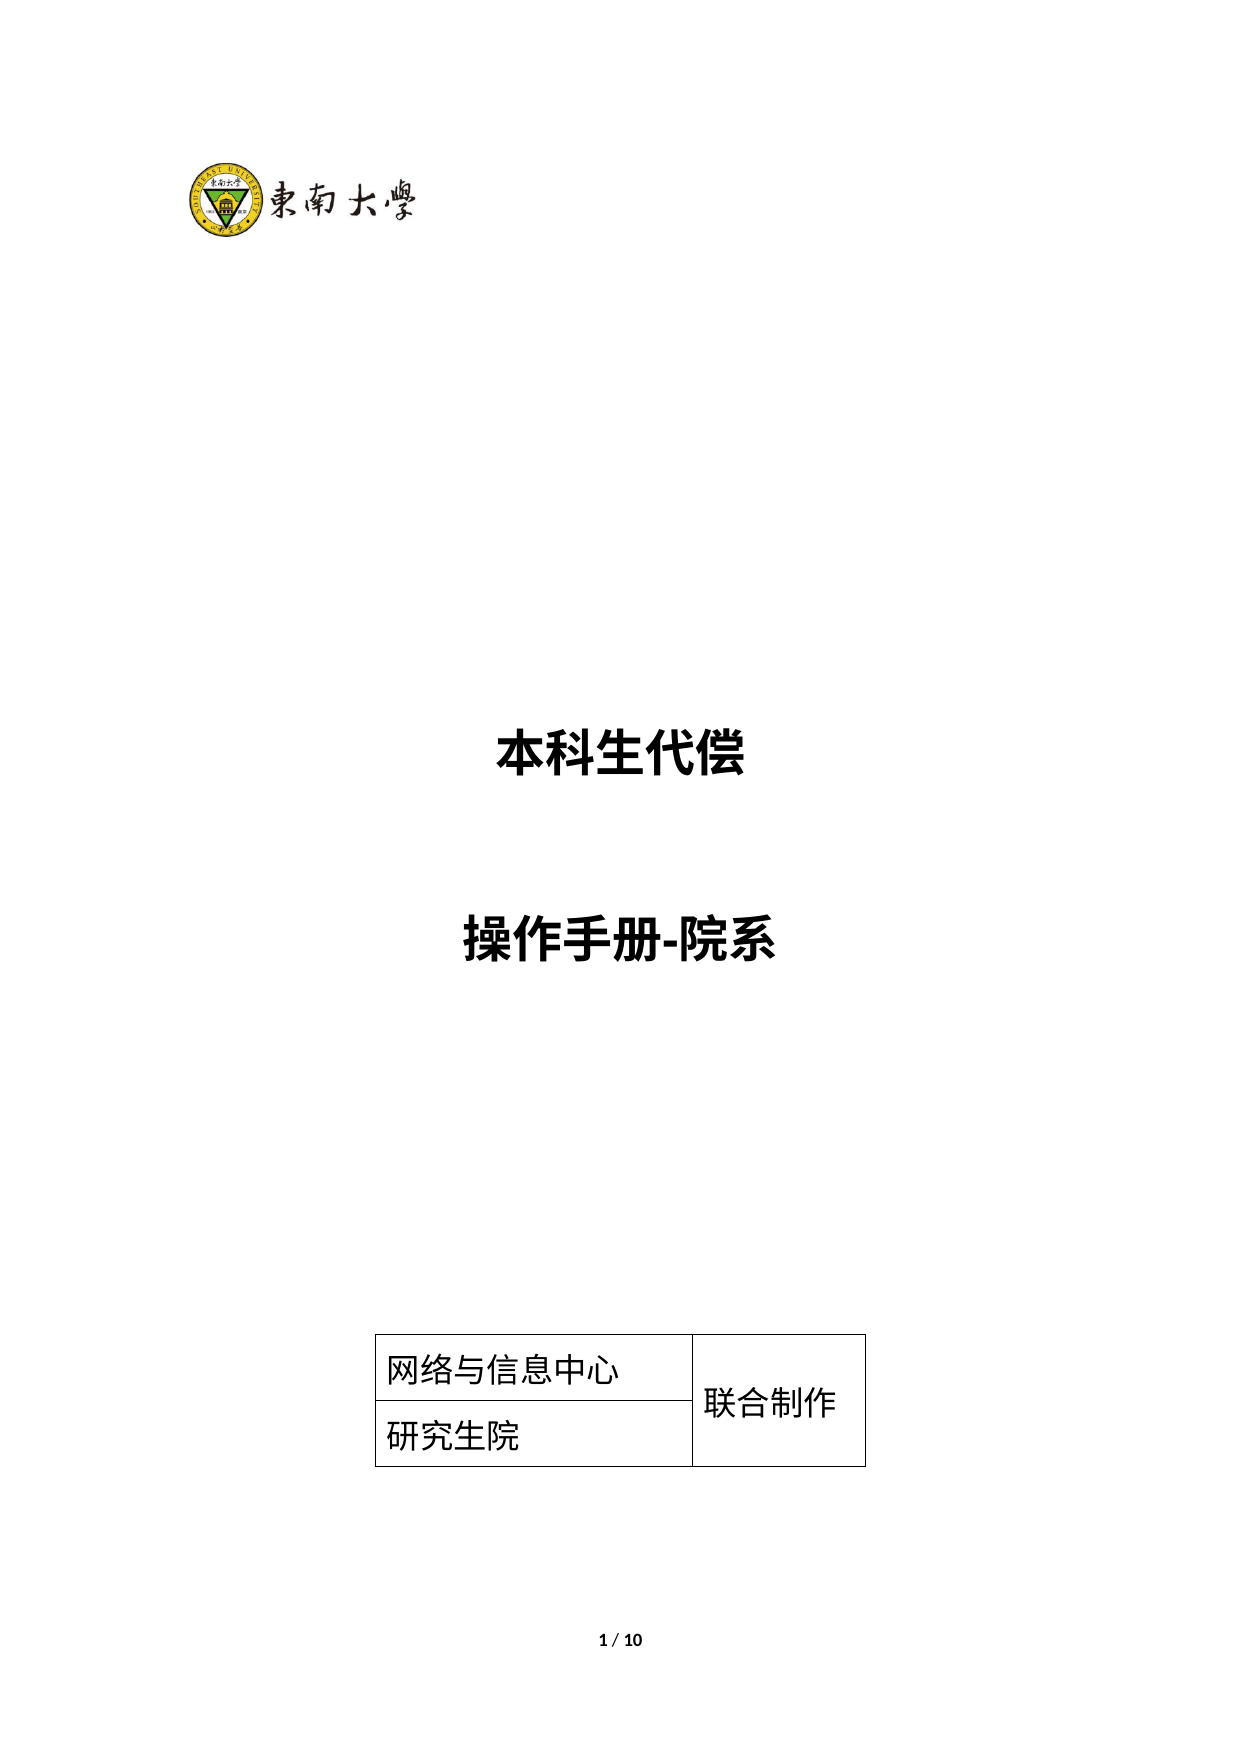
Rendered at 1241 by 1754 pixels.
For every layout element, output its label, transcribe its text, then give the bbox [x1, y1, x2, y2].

table_cell 研究生院 [376, 1401, 692, 1466]
table_header 网络与信息中心 [376, 1335, 692, 1400]
picture [187, 162, 417, 238]
table_header 联合制作 [693, 1335, 865, 1466]
text 操作手册-院系 [187, 887, 1053, 985]
text 本科生代偿 [187, 701, 1053, 799]
